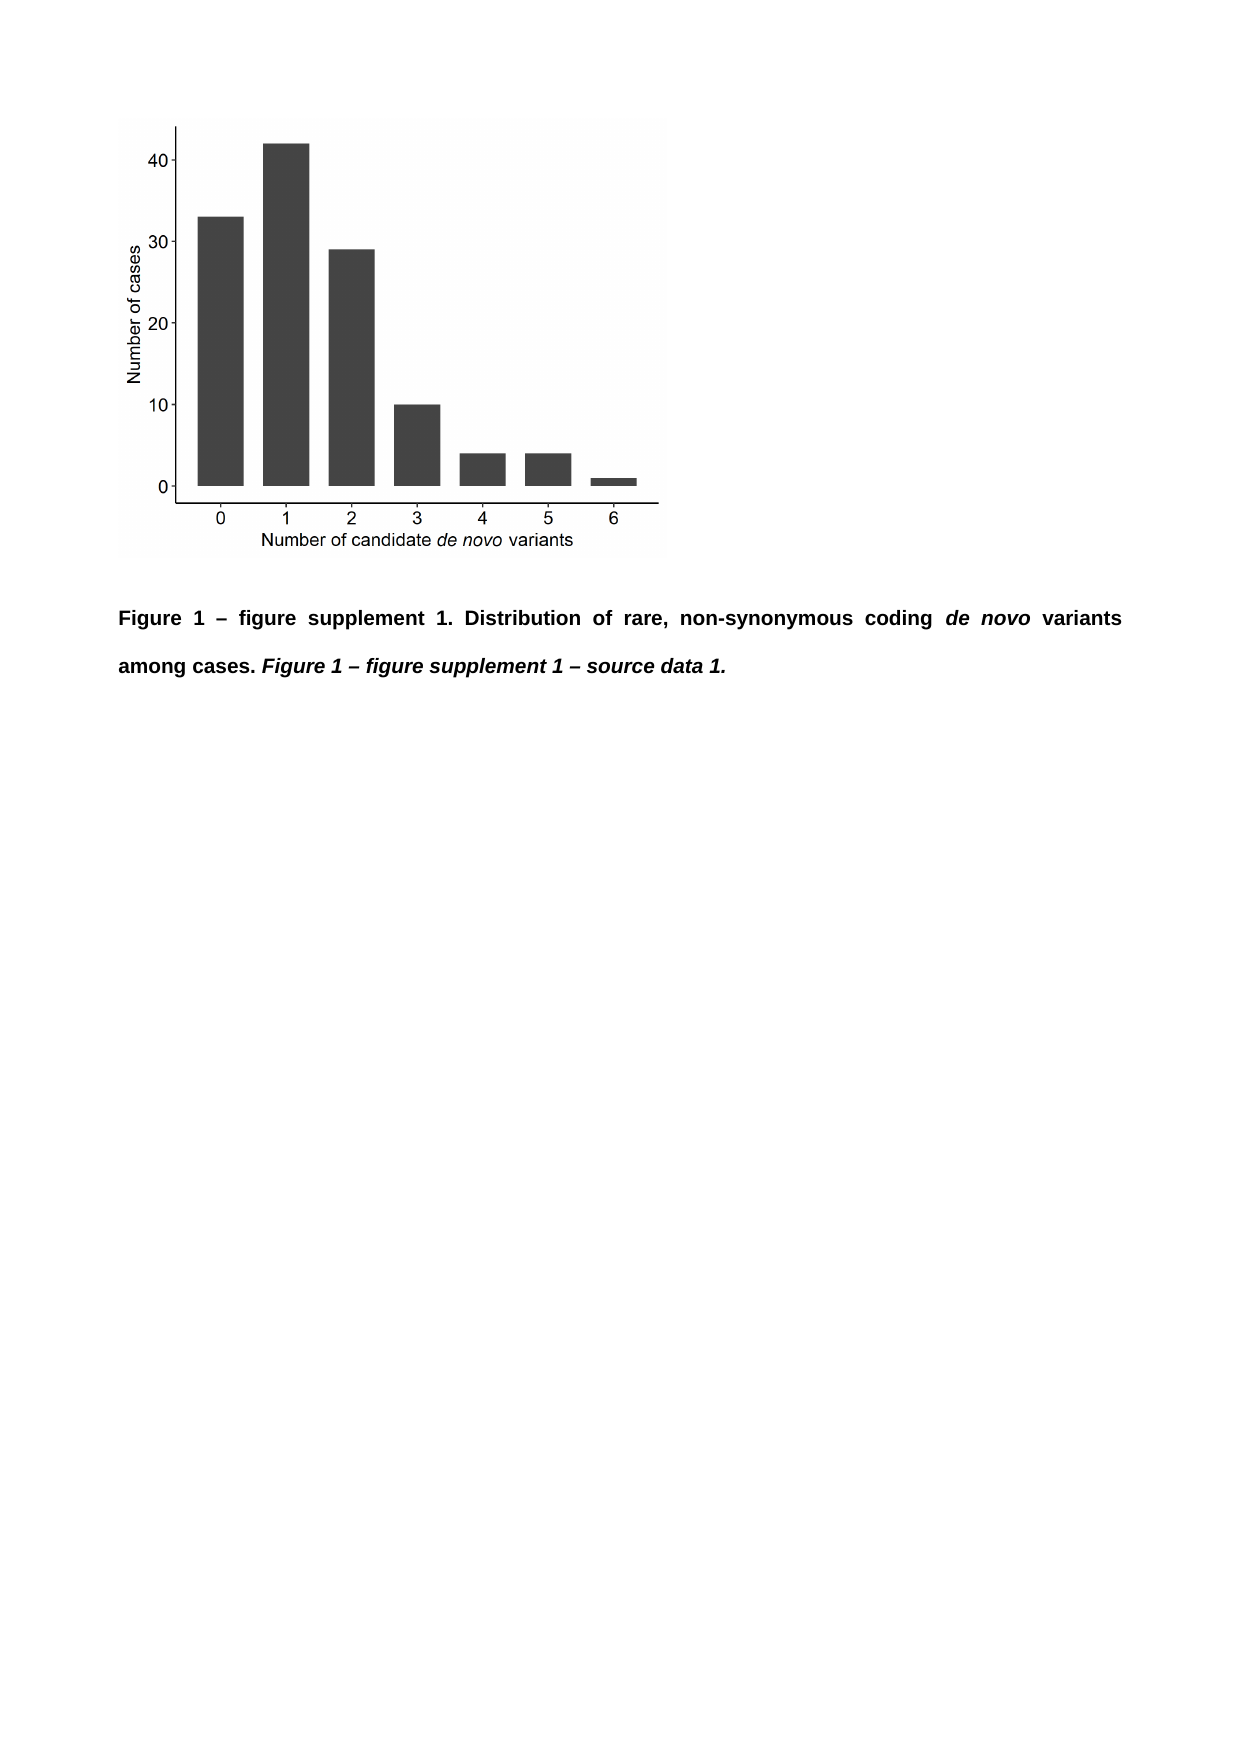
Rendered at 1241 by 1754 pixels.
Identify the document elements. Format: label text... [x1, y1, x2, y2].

picture [118, 118, 667, 558]
